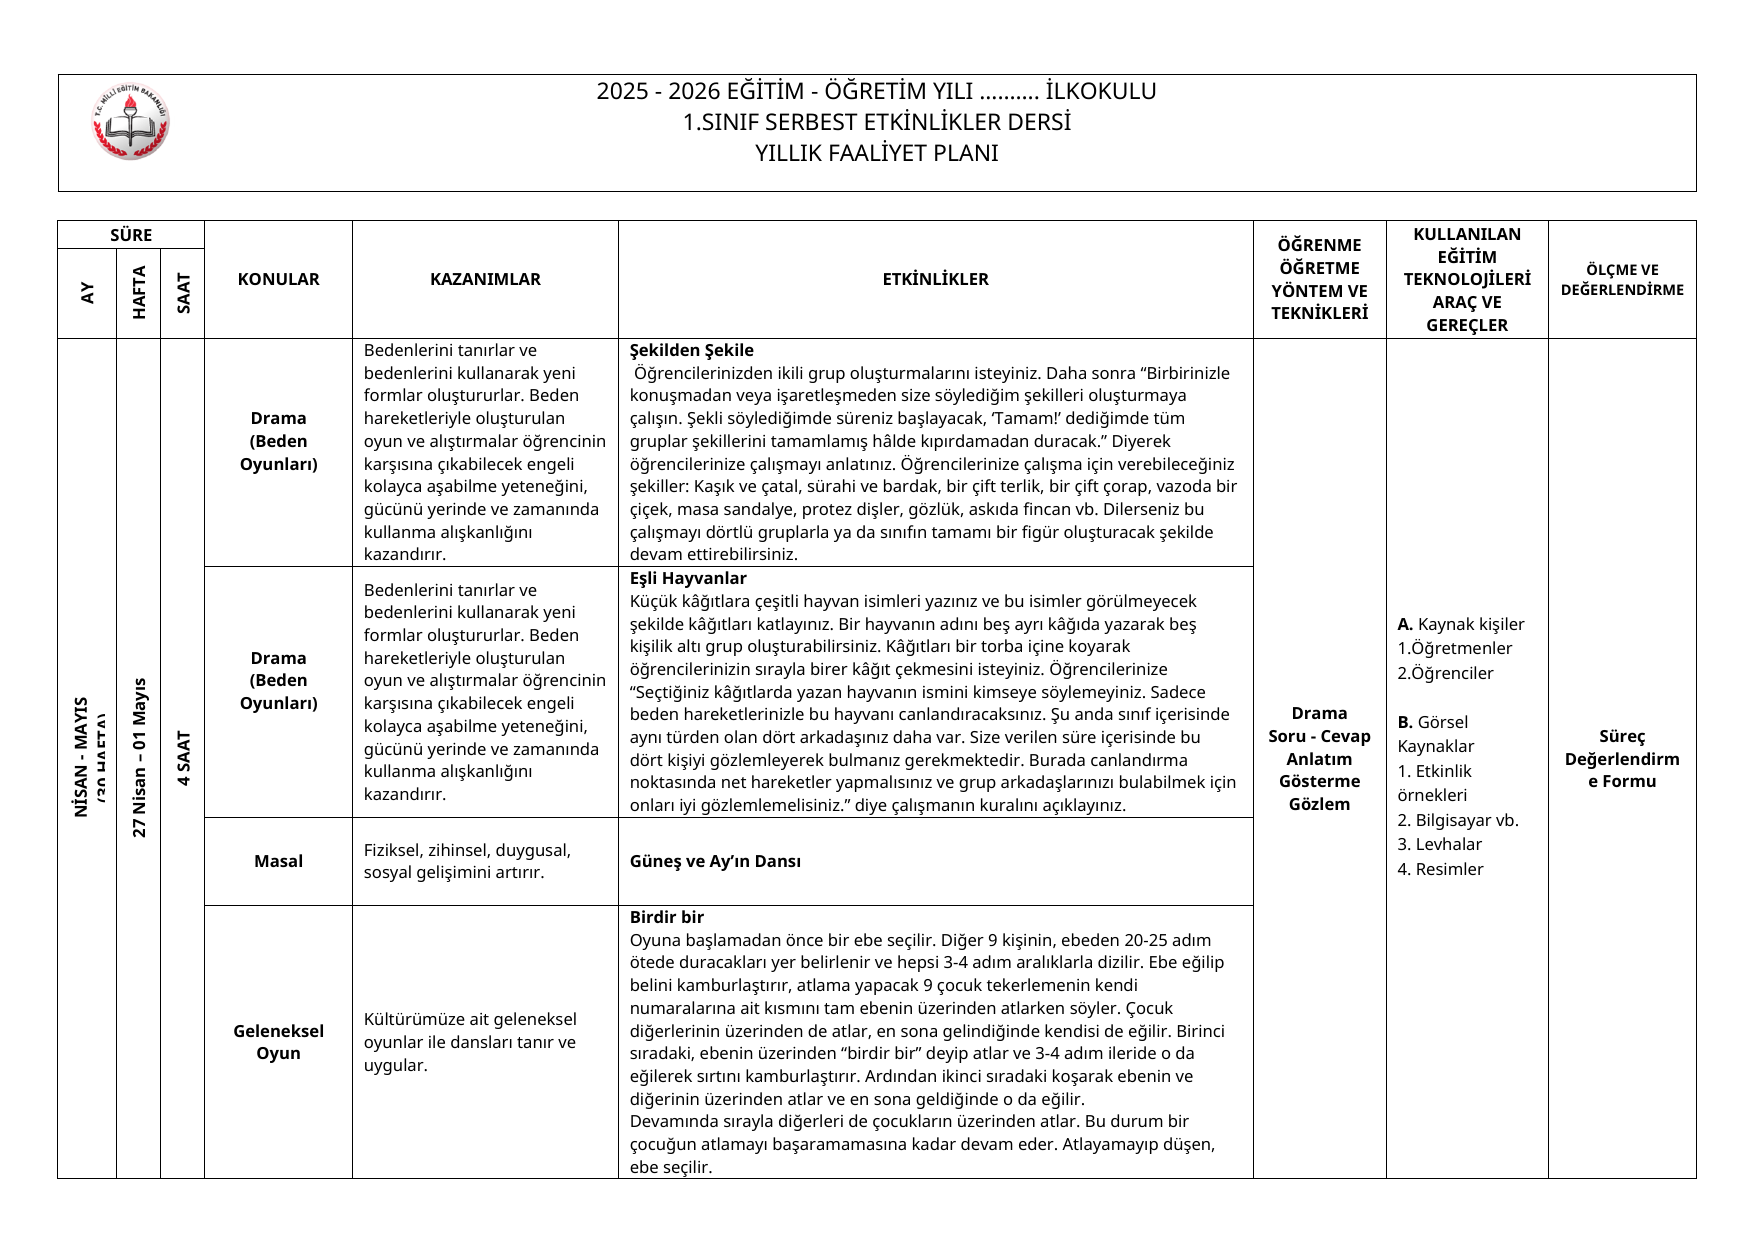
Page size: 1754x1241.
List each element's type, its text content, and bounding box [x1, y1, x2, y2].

table_cell Masal [205, 818, 352, 905]
picture [85, 77, 175, 167]
table_cell Kültürümüze ait geleneksel oyunlar ile dansları tanır ve uygular. [353, 906, 618, 1178]
table_cell Bedenlerini tanırlar ve bedenlerini kullanarak yeni formlar oluştururlar. Beden hareketleriyle oluşturulan oyun ve alıştırmalar öğrencinin karşısına çıkabilecek engeli kolayca aşabilme yeteneğini, gücünü yerinde ve zamanında kullanma alışkanlığını kazandırır. [353, 567, 618, 817]
table_cell Geleneksel Oyun [205, 906, 352, 1178]
table_header KULLANILAN EĞİTİM TEKNOLOJİLERİ ARAÇ VE GEREÇLER [1387, 221, 1548, 338]
table_cell Süreç Değerlendirme Formu [1549, 339, 1696, 1178]
table_header KONULAR [205, 221, 352, 338]
table_header SÜRE [58, 221, 204, 248]
table_cell Drama (Beden Oyunları) [205, 339, 352, 566]
table_cell Bedenlerini tanırlar ve bedenlerini kullanarak yeni formlar oluştururlar. Beden hareketleriyle oluşturulan oyun ve alıştırmalar öğrencinin karşısına çıkabilecek engeli kolayca aşabilme yeteneğini, gücünü yerinde ve zamanında kullanma alışkanlığını kazandırır. [353, 339, 618, 566]
table_cell Drama Soru - Cevap Anlatım Gösterme Gözlem [1254, 339, 1386, 1178]
table_cell A. Kaynak kişiler 1.Öğretmenler 2.Öğrenciler B. Görsel Kaynaklar 1. Etkinlik örnekleri 2. Bilgisayar vb. 3. Levhalar 4. Resimler [1387, 339, 1548, 1178]
table_cell 27 Nisan – 01 Mayıs [117, 339, 160, 1178]
table_cell Drama (Beden Oyunları) [205, 567, 352, 817]
table_cell Birdir bir Oyuna başlamadan önce bir ebe seçilir. Diğer 9 kişinin, ebeden 20-25 adım ötede duracakları yer belirlenir ve hepsi 3-4 adım aralıklarla dizilir. Ebe eğilip belini kamburlaştırır, atlama yapacak 9 çocuk tekerlemenin kendi numaralarına ait kısmını tam ebenin üzerinden atlarken söyler. Çocuk diğerlerinin üzerinden de atlar, en sona gelindiğinde kendisi de eğilir. Birinci sıradaki, ebenin üzerinden “birdir bir” deyip atlar ve 3-4 adım ileride o da eğilerek sırtını kamburlaştırır. Ardından ikinci sıradaki koşarak ebenin ve diğerinin üzerinden atlar ve en sona geldiğinde o da eğilir. Devamında sırayla diğerleri de çocukların üzerinden atlar. Bu durum bir çocuğun atlamayı başaramamasına kadar devam eder. Atlayamayıp düşen, ebe seçilir. [619, 906, 1253, 1178]
table_cell SAAT [161, 249, 204, 338]
table_cell 4 SAAT [161, 339, 204, 1178]
table_cell Güneş ve Ay’ın Dansı [619, 818, 1253, 905]
table_header KAZANIMLAR [353, 221, 618, 338]
table_header ÖĞRENME ÖĞRETME YÖNTEM VE TEKNİKLERİ [1254, 221, 1386, 338]
table_cell Fiziksel, zihinsel, duygusal, sosyal gelişimini artırır. [353, 818, 618, 905]
table_cell Şekilden Şekile Öğrencilerinizden ikili grup oluşturmalarını isteyiniz. Daha sonra “Birbirinizle konuşmadan veya işaretleşmeden size söylediğim şekilleri oluşturmaya çalışın. Şekli söylediğimde süreniz başlayacak, ‘Tamam!’ dediğimde tüm gruplar şekillerini tamamlamış hâlde kıpırdamadan duracak.” Diyerek öğrencilerinize çalışmayı anlatınız. Öğrencilerinize çalışma için verebileceğiniz şekiller: Kaşık ve çatal, sürahi ve bardak, bir çift terlik, bir çift çorap, vazoda bir çiçek, masa sandalye, protez dişler, gözlük, askıda fincan vb. Dilerseniz bu çalışmayı dörtlü gruplarla ya da sınıfın tamamı bir figür oluşturacak şekilde devam ettirebilirsiniz. [619, 339, 1253, 566]
table_cell NİSAN - MAYIS (30.HAFTA) [58, 339, 116, 1178]
table_cell AY [58, 249, 116, 338]
table_cell Eşli Hayvanlar Küçük kâğıtlara çeşitli hayvan isimleri yazınız ve bu isimler görülmeyecek şekilde kâğıtları katlayınız. Bir hayvanın adını beş ayrı kâğıda yazarak beş kişilik altı grup oluşturabilirsiniz. Kâğıtları bir torba içine koyarak öğrencilerinizin sırayla birer kâğıt çekmesini isteyiniz. Öğrencilerinize “Seçtiğiniz kâğıtlarda yazan hayvanın ismini kimseye söylemeyiniz. Sadece beden hareketlerinizle bu hayvanı canlandıracaksınız. Şu anda sınıf içerisinde aynı türden olan dört arkadaşınız daha var. Size verilen süre içerisinde bu dört kişiyi gözlemleyerek bulmanız gerekmektedir. Burada canlandırma noktasında net hareketler yapmalısınız ve grup arkadaşlarınızı bulabilmek için onları iyi gözlemlemelisiniz.” diye çalışmanın kuralını açıklayınız. [619, 567, 1253, 817]
table_cell HAFTA [117, 249, 160, 338]
table_header ÖLÇME VE DEĞERLENDİRME [1549, 221, 1696, 338]
table_header ETKİNLİKLER [619, 221, 1253, 338]
